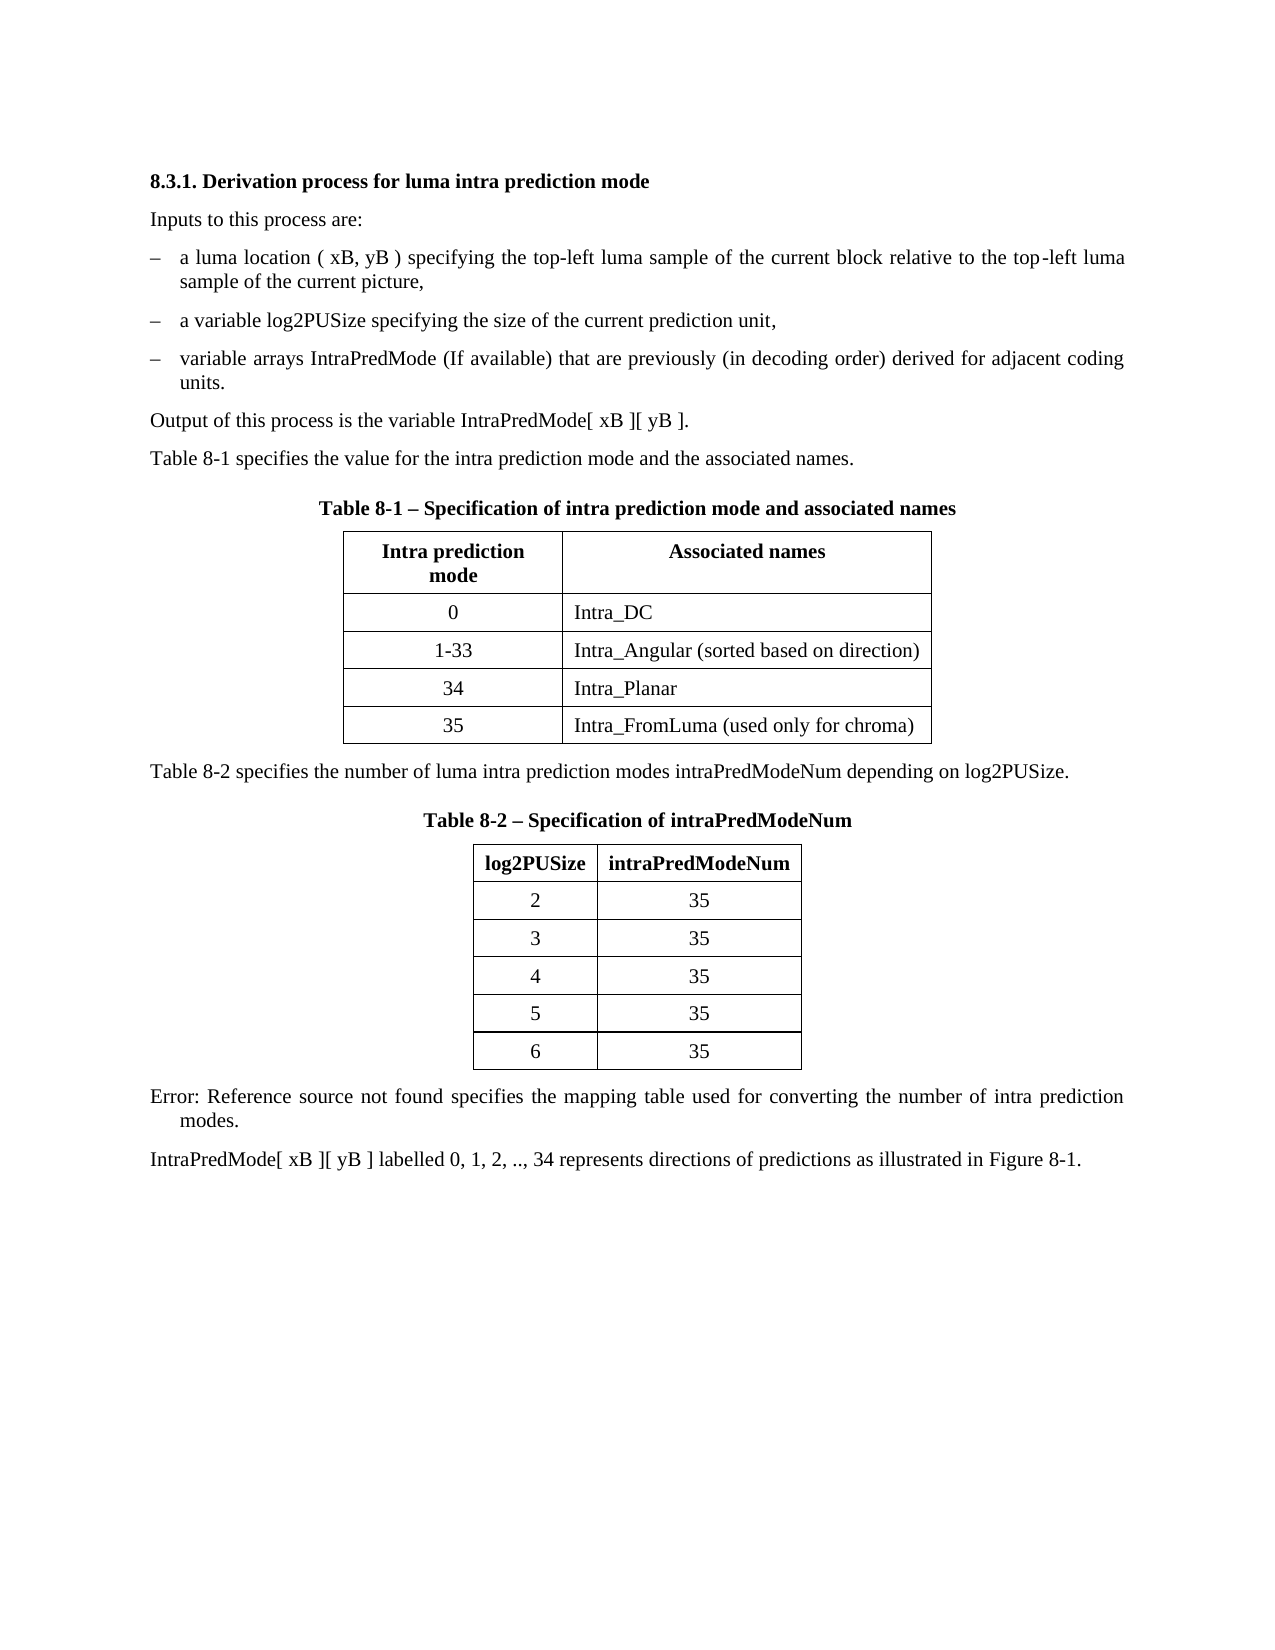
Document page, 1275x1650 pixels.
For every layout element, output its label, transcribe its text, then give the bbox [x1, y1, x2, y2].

table_header Intra prediction mode [344, 532, 562, 593]
table_cell 35 [598, 882, 801, 919]
text Output of this process is the variable IntraPredMode[ xB ][ yB ]. [150, 408, 1125, 432]
table_cell 35 [598, 920, 801, 956]
table_cell 4 [474, 957, 597, 994]
table_cell Intra_Angular (sorted based on direction) [563, 632, 931, 668]
table_cell 1-33 [344, 632, 562, 668]
text IntraPredMode[ xB ][ yB ] labelled 0, 1, 2, .., 34 represents directions of predictions as illustrated in Figure 8-1. [150, 1147, 1125, 1171]
subtitle 8.3.1. Derivation process for luma intra prediction mode [150, 169, 1125, 193]
text Table 8-1 – Specification of intra prediction mode and associated names [150, 495, 1125, 519]
table_cell Intra_DC [563, 594, 931, 631]
table_cell 35 [598, 957, 801, 994]
text – a luma location ( xB, yB ) specifying the top-left luma sample of the current block relative to the top-left luma sample of the current picture, [150, 245, 1125, 293]
table_cell 5 [474, 995, 597, 1031]
table_header Associated names [563, 532, 931, 593]
table_cell 0 [344, 594, 562, 631]
table_header log2PUSize [474, 845, 597, 881]
table_cell 2 [474, 882, 597, 919]
text Table 8-5 specifies the value for the intra prediction mode and the associated names. [150, 446, 1125, 470]
table_cell Intra_FromLuma (used only for chroma) [563, 707, 931, 743]
text Inputs to this process are: [150, 207, 1125, 231]
table_cell 3 [474, 920, 597, 956]
table_header intraPredModeNum [598, 845, 801, 881]
text – a variable log2PUSize specifying the size of the current prediction unit, [150, 308, 1125, 332]
text Table 8-2 – Specification of intraPredModeNum [150, 808, 1125, 832]
table_cell Intra_Planar [563, 669, 931, 706]
table_cell 34 [344, 669, 562, 706]
text Table 8-1 specifies the number of luma intra prediction modes intraPredModeNum depending on log2PUSize. [150, 758, 1125, 783]
table_cell 35 [598, 995, 801, 1031]
table_cell 6 [474, 1033, 597, 1069]
text – variable arrays IntraPredMode (If available) that are previously (in decoding order) derived for adjacent coding units. [150, 346, 1125, 394]
table_cell 35 [344, 707, 562, 743]
table_cell 35 [598, 1033, 801, 1069]
